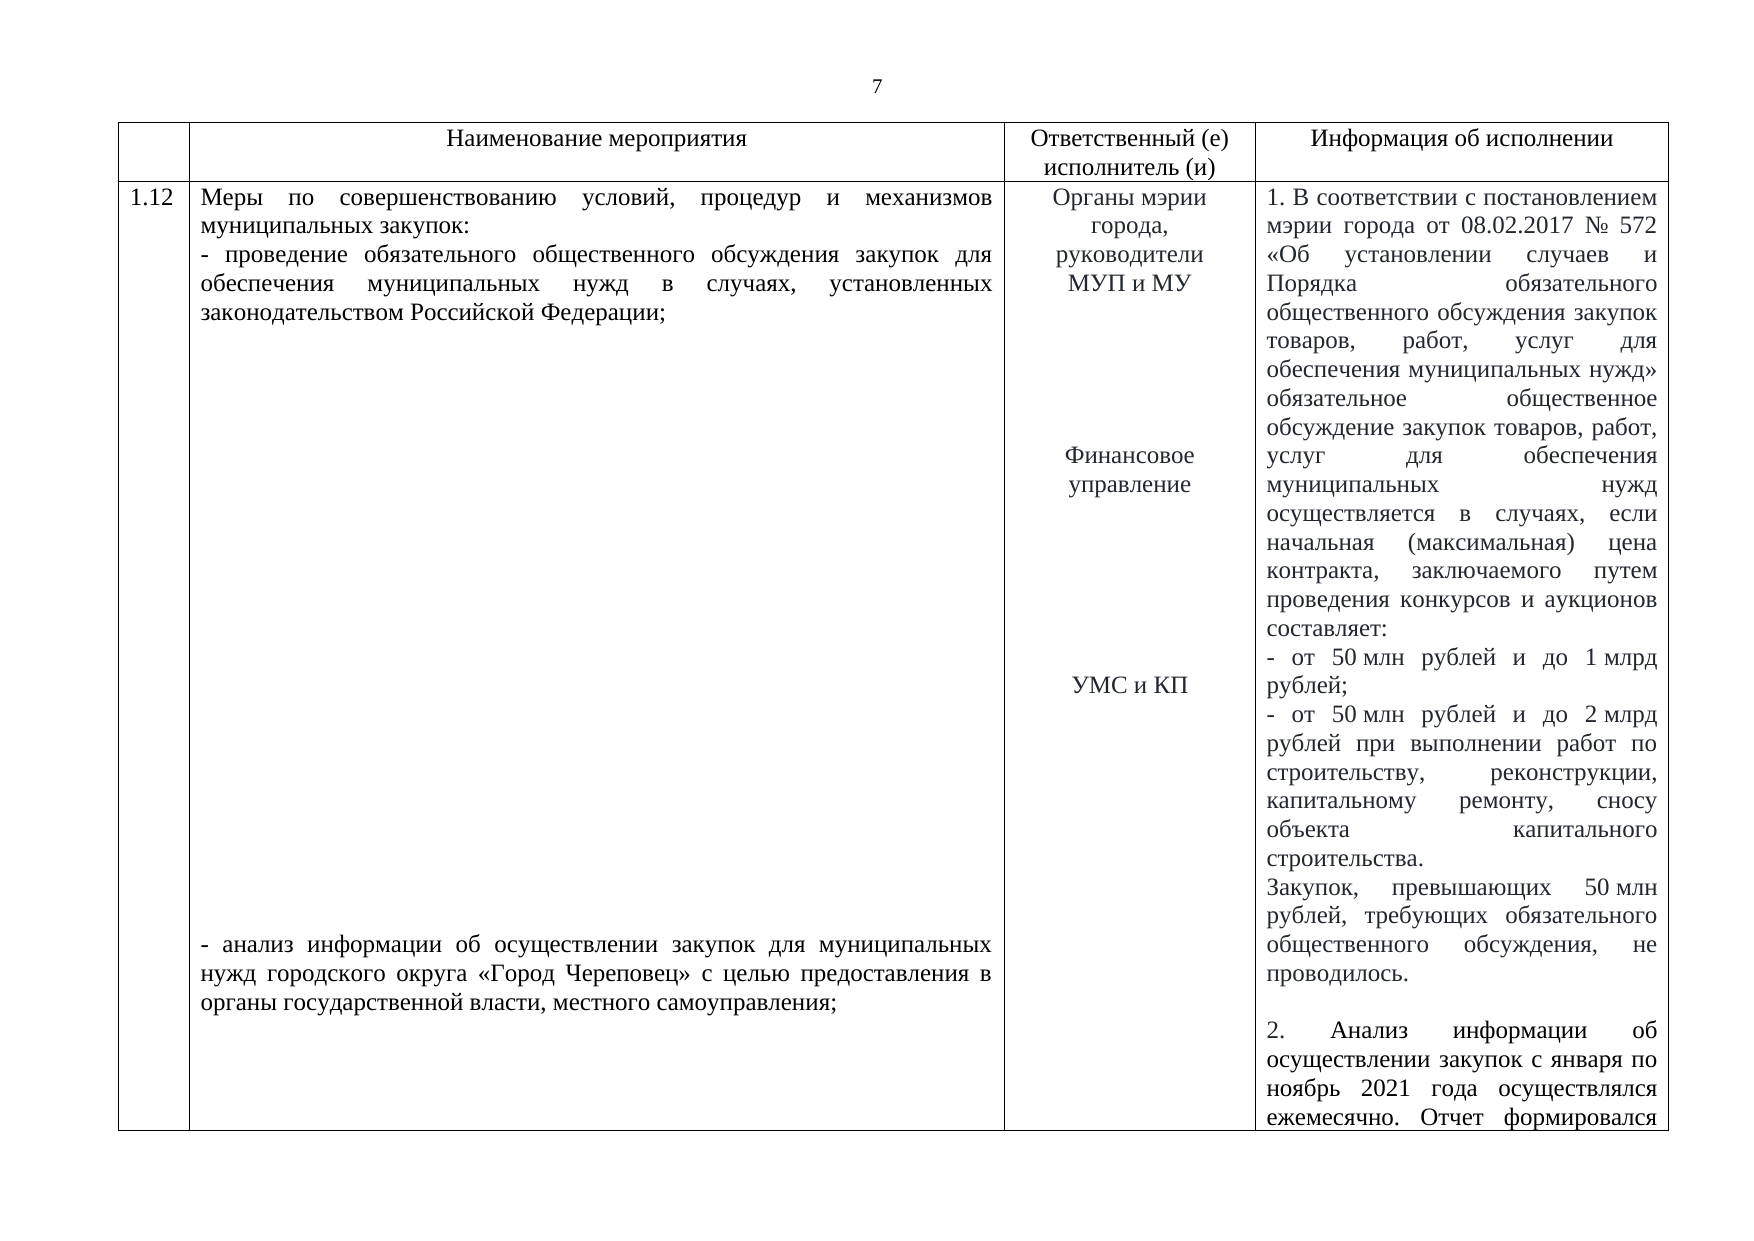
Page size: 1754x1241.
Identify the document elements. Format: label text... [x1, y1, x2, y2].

table_header Информация об исполнении [1256, 123, 1668, 181]
table_header Ответственный (е) исполнитель (и) [1005, 123, 1255, 181]
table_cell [1256, 182, 1668, 1130]
table_header [119, 123, 189, 181]
table_header Наименование мероприятия [190, 123, 1004, 181]
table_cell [190, 182, 1004, 1130]
table_cell 1.12 [119, 182, 189, 1130]
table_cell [1005, 182, 1255, 1130]
